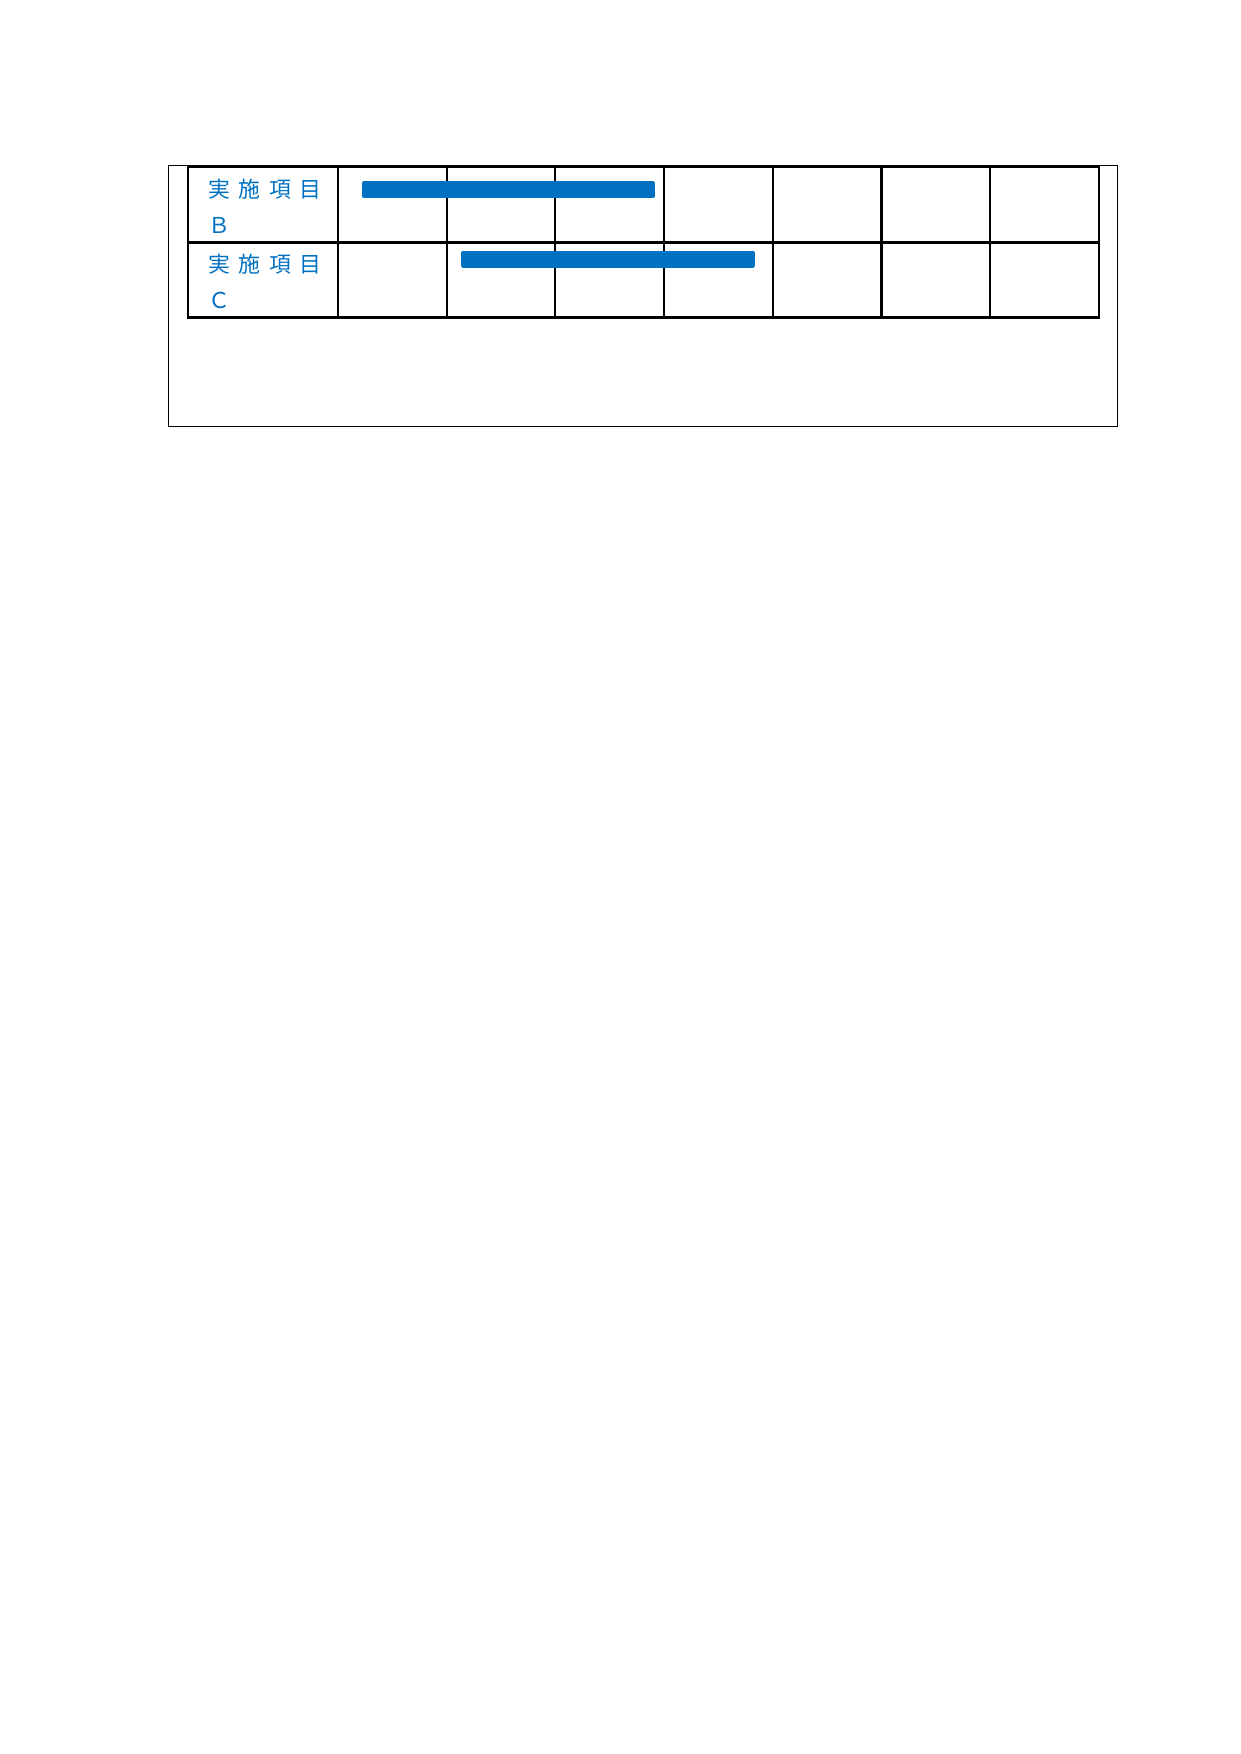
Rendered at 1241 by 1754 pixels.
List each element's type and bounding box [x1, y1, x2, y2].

table_cell [169, 166, 1117, 426]
